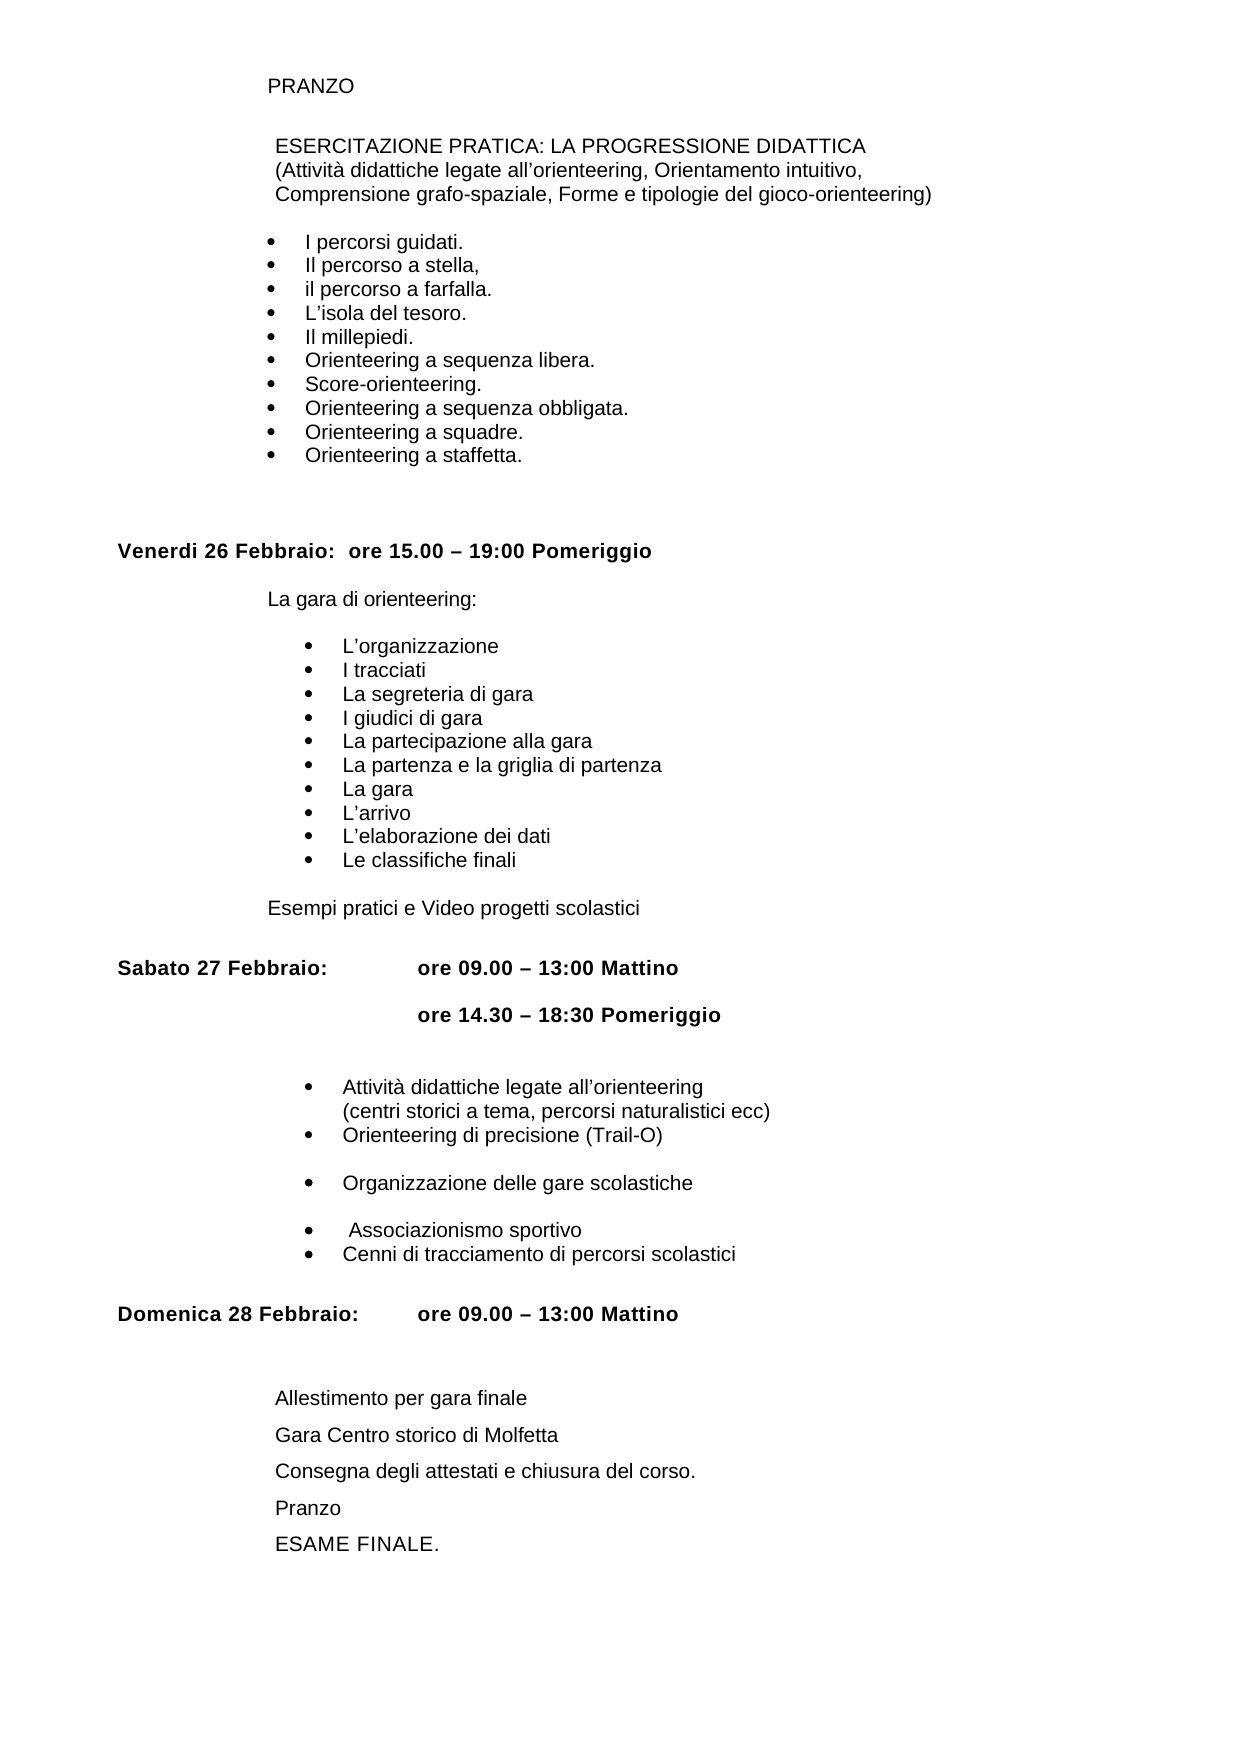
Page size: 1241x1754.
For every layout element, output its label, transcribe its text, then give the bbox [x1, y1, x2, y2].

list I giudici di gara [305, 706, 1130, 730]
text ore 14.30 – 18:30 Pomeriggio [117, 1004, 1130, 1028]
list il percorso a farfalla. [267, 278, 1130, 301]
text ESERCITAZIONE PRATICA: LA PROGRESSIONE DIDATTICA [117, 134, 1130, 158]
list L’elaborazione dei dati [305, 825, 1130, 848]
text Sabato 27 Febbraio: ore 09.00 – 13:00 Mattino [117, 956, 1130, 980]
text PRANZO [117, 74, 1130, 98]
list Organizzazione delle gare scolastiche [305, 1171, 1130, 1195]
list Orienteering di precisione (Trail-O) [305, 1123, 1130, 1147]
list La partenza e la griglia di partenza [305, 753, 1130, 777]
list Cenni di tracciamento di percorsi scolastici [305, 1243, 1130, 1267]
list Associazionismo sportivo [305, 1219, 1130, 1243]
list Orienteering a sequenza obbligata. [267, 396, 1130, 420]
list Orienteering a squadre. [267, 420, 1130, 444]
list Score-orienteering. [267, 373, 1130, 396]
text Venerdi 26 Febbraio: ore 15.00 – 19:00 Pomeriggio [117, 540, 1130, 563]
text Consegna degli attestati e chiusura del corso. [117, 1460, 1130, 1484]
list Orienteering a staffetta. [267, 444, 1130, 468]
list Il millepiedi. [267, 325, 1130, 349]
list I tracciati [305, 658, 1130, 682]
list L’arrivo [305, 801, 1130, 825]
text Esempi pratici e Video progetti scolastici [267, 896, 1130, 920]
list La segreteria di gara [305, 682, 1130, 706]
text Comprensione grafo-spaziale, Forme e tipologie del gioco-orienteering) [275, 182, 1130, 206]
text Allestimento per gara finale [117, 1386, 1130, 1411]
list L’organizzazione [305, 635, 1130, 658]
list Orienteering a sequenza libera. [267, 349, 1130, 373]
list Il percorso a stella, [267, 254, 1130, 278]
text ESAME FINALE. [117, 1533, 1130, 1557]
text (Attività didattiche legate all’orienteering, Orientamento intuitivo, [275, 158, 1130, 182]
list Le classifiche finali [305, 848, 1130, 872]
list La gara [305, 777, 1130, 801]
list Attività didattiche legate all’orienteering (centri storici a tema, percorsi naturalistici ecc) [305, 1076, 1130, 1123]
text Domenica 28 Febbraio: ore 09.00 – 13:00 Mattino [117, 1303, 1130, 1327]
text La gara di orienteering: [117, 587, 1130, 611]
list I percorsi guidati. [267, 230, 1130, 254]
list L’isola del tesoro. [267, 301, 1130, 325]
list La partecipazione alla gara [305, 730, 1130, 753]
text Pranzo [117, 1496, 1130, 1520]
text Gara Centro storico di Molfetta [117, 1423, 1130, 1447]
